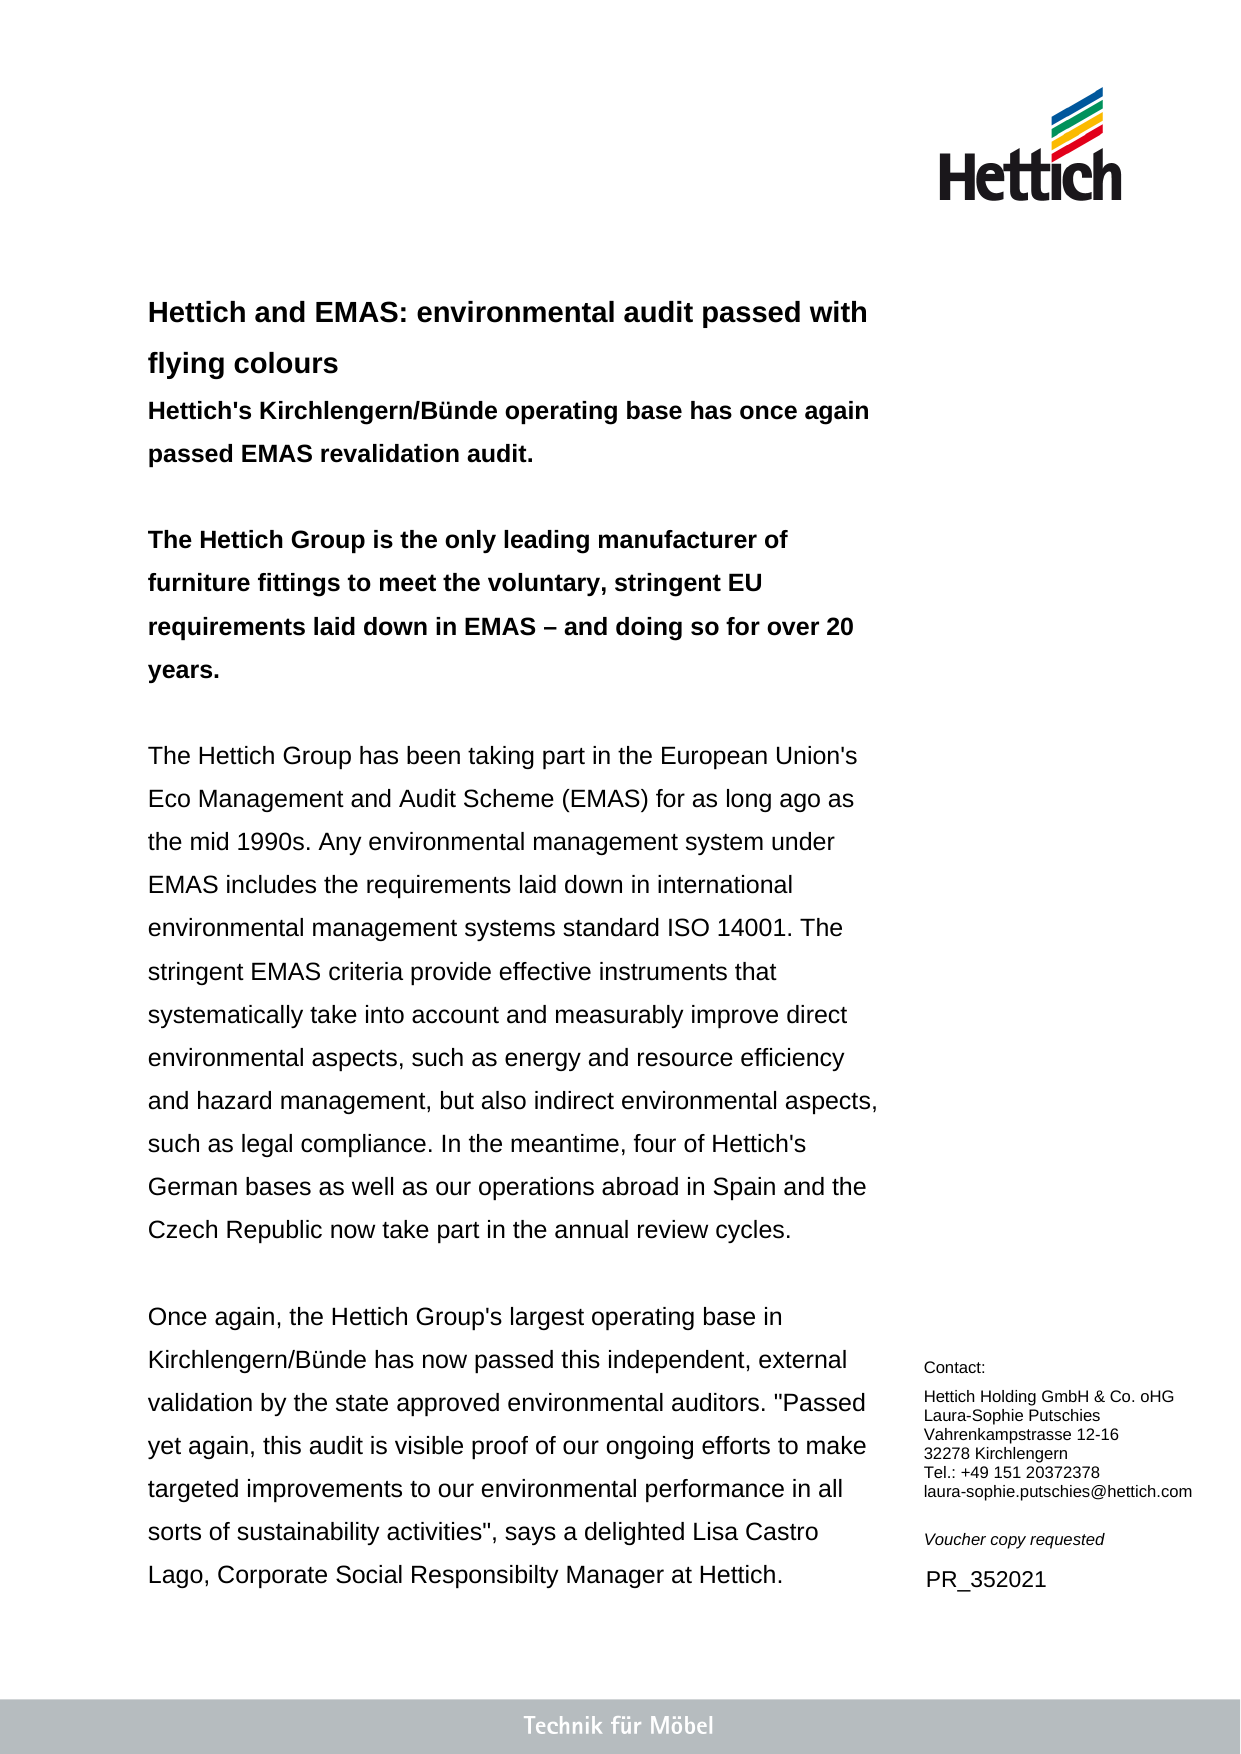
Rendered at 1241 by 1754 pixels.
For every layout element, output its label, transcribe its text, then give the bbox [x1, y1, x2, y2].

picture [0, 6, 1241, 263]
text Hettich's Kirchlengern/Bünde operating base has once again passed EMAS revalidation audit. [148, 396, 886, 468]
text The Hettich Group has been taking part in the European Union's Eco Management and Audit Scheme (EMAS) for as long ago as the mid 1990s. Any environmental management system under EMAS includes the requirements laid down in international environmental management systems standard ISO 14001. The stringent EMAS criteria provide effective instruments that systematically take into account and measurably improve direct environmental aspects, such as energy and resource efficiency and hazard management, but also indirect environmental aspects, such as legal compliance. In the meantime, four of Hettich's German bases as well as our operations abroad in Spain and the Czech Republic now take part in the annual review cycles. [148, 741, 886, 1244]
text The Hettich Group is the only leading manufacturer of furniture fittings to meet the voluntary, stringent EU requirements laid down in EMAS – and doing so for over 20 years. [148, 525, 886, 683]
picture [0, 1636, 1241, 1754]
text Hettich and EMAS: environmental audit passed with flying colours [148, 295, 886, 379]
